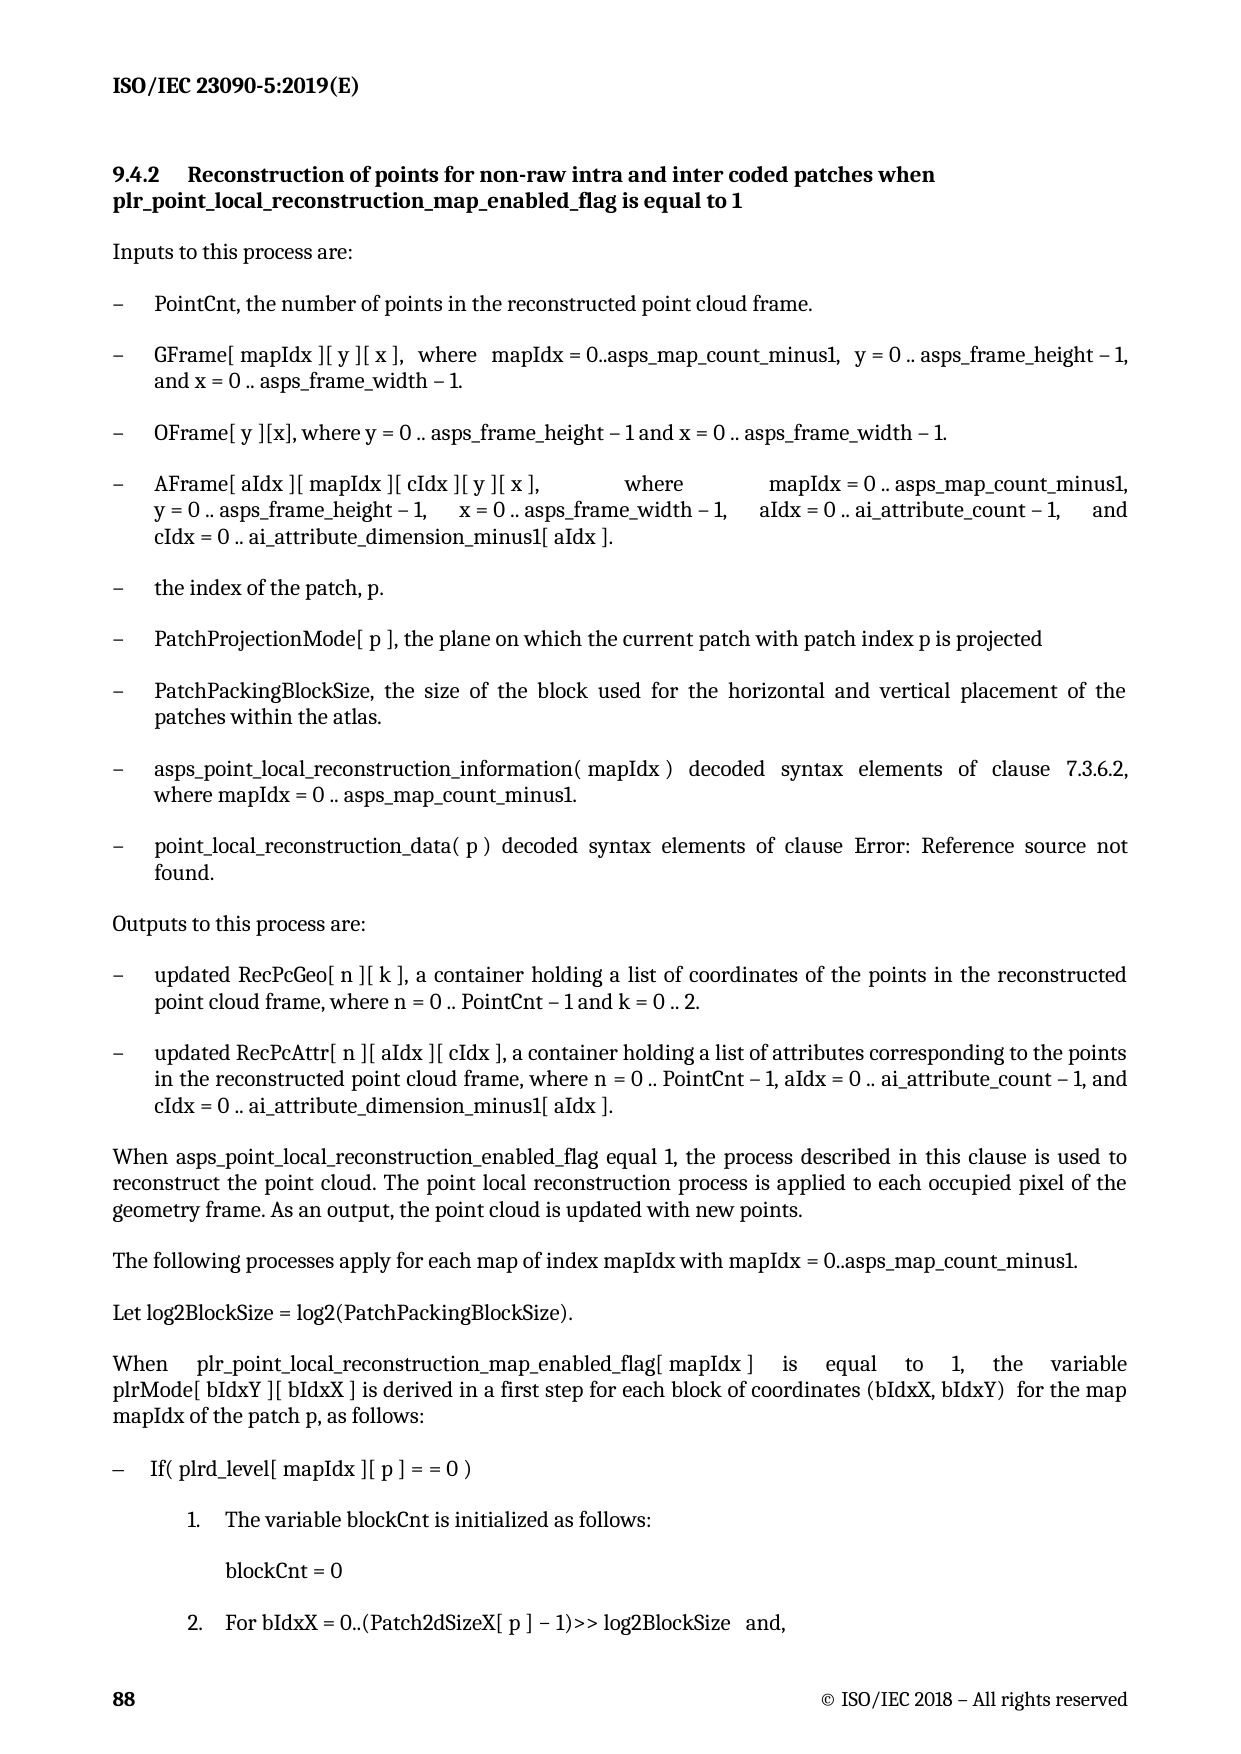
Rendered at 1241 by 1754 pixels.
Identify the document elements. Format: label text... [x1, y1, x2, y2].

list asps_point_local_reconstruction_information( mapIdx ) decoded syntax elements of clause 7.3.6.2, where mapIdx = 0 .. asps_map_count_minus1. [112, 755, 1128, 808]
text The following processes apply for each map of index mapIdx with mapIdx = 0..asps_map_count_minus1. [112, 1248, 1128, 1274]
text Inputs to this process are: [112, 239, 1128, 265]
text Let log2BlockSize = log2(PatchPackingBlockSize). [112, 1299, 1128, 1326]
list If( plrd_level[ mapIdx ][ p ] = = 0 ) [112, 1455, 1128, 1482]
list PatchProjectionMode[ p ], the plane on which the current patch with patch index p is projected [112, 626, 1128, 653]
list point_local_reconstruction_data( p ) decoded syntax elements of clause 7.3.7.8. [112, 833, 1128, 886]
list PointCnt, the number of points in the reconstructed point cloud frame. [112, 290, 1128, 317]
subtitle Reconstruction of points for non-raw intra and inter coded patches when plr_point_local_reconstruction_map_enabled_flag is equal to 1 [112, 161, 1128, 214]
list AFrame[ aIdx ][ mapIdx ][ cIdx ][ y ][ x ], where mapIdx = 0 .. asps_map_count_minus1, y = 0 .. asps_frame_height – 1, x = 0 .. asps_frame_width – 1, aIdx = 0 .. ai_attribute_count – 1, and cIdx = 0 .. ai_attribute_dimension_minus1[ aIdx ]. [112, 471, 1128, 550]
list OFrame[ y ][x], where y = 0 .. asps_frame_height – 1 and x = 0 .. asps_frame_width – 1. [112, 419, 1128, 446]
text Outputs to this process are: [112, 911, 1128, 937]
list GFrame[ mapIdx ][ y ][ x ], where mapIdx = 0..asps_map_count_minus1, y = 0 .. asps_frame_height – 1, and x = 0 .. asps_frame_width – 1. [112, 342, 1128, 394]
text When asps_point_local_reconstruction_enabled_flag equal 1, the process described in this clause is used to reconstruct the point cloud. The point local reconstruction process is applied to each occupied pixel of the geometry frame. As an output, the point cloud is updated with new points. [112, 1144, 1128, 1223]
list PatchPackingBlockSize, the size of the block used for the horizontal and vertical placement of the patches within the atlas. [112, 678, 1128, 730]
list the index of the patch, p. [112, 575, 1128, 601]
list The variable blockCnt is initialized as follows: [187, 1507, 1128, 1533]
list blockCnt = 0 [225, 1558, 1128, 1584]
text When plr_point_local_reconstruction_map_enabled_flag[ mapIdx ] is equal to 1, the variable plrMode[ bIdxY ][ bIdxX ] is derived in a first step for each block of coordinates (bIdxX, bIdxY) for the map mapIdx of the patch p, as follows: [112, 1351, 1128, 1430]
list For bIdxX = 0..(Patch2dSizeX[ p ] − 1)>> log2BlockSize and, [187, 1609, 1128, 1636]
list updated RecPcAttr[ n ][ aIdx ][ cIdx ], a container holding a list of attributes corresponding to the points in the reconstructed point cloud frame, where n = 0 .. PointCnt – 1, aIdx = 0 .. ai_attribute_count – 1, and cIdx = 0 .. ai_attribute_dimension_minus1[ aIdx ]. [112, 1040, 1128, 1119]
list updated RecPcGeo[ n ][ k ], a container holding a list of coordinates of the points in the reconstructed point cloud frame, where n = 0 .. PointCnt – 1 and k = 0 .. 2. [112, 962, 1128, 1015]
